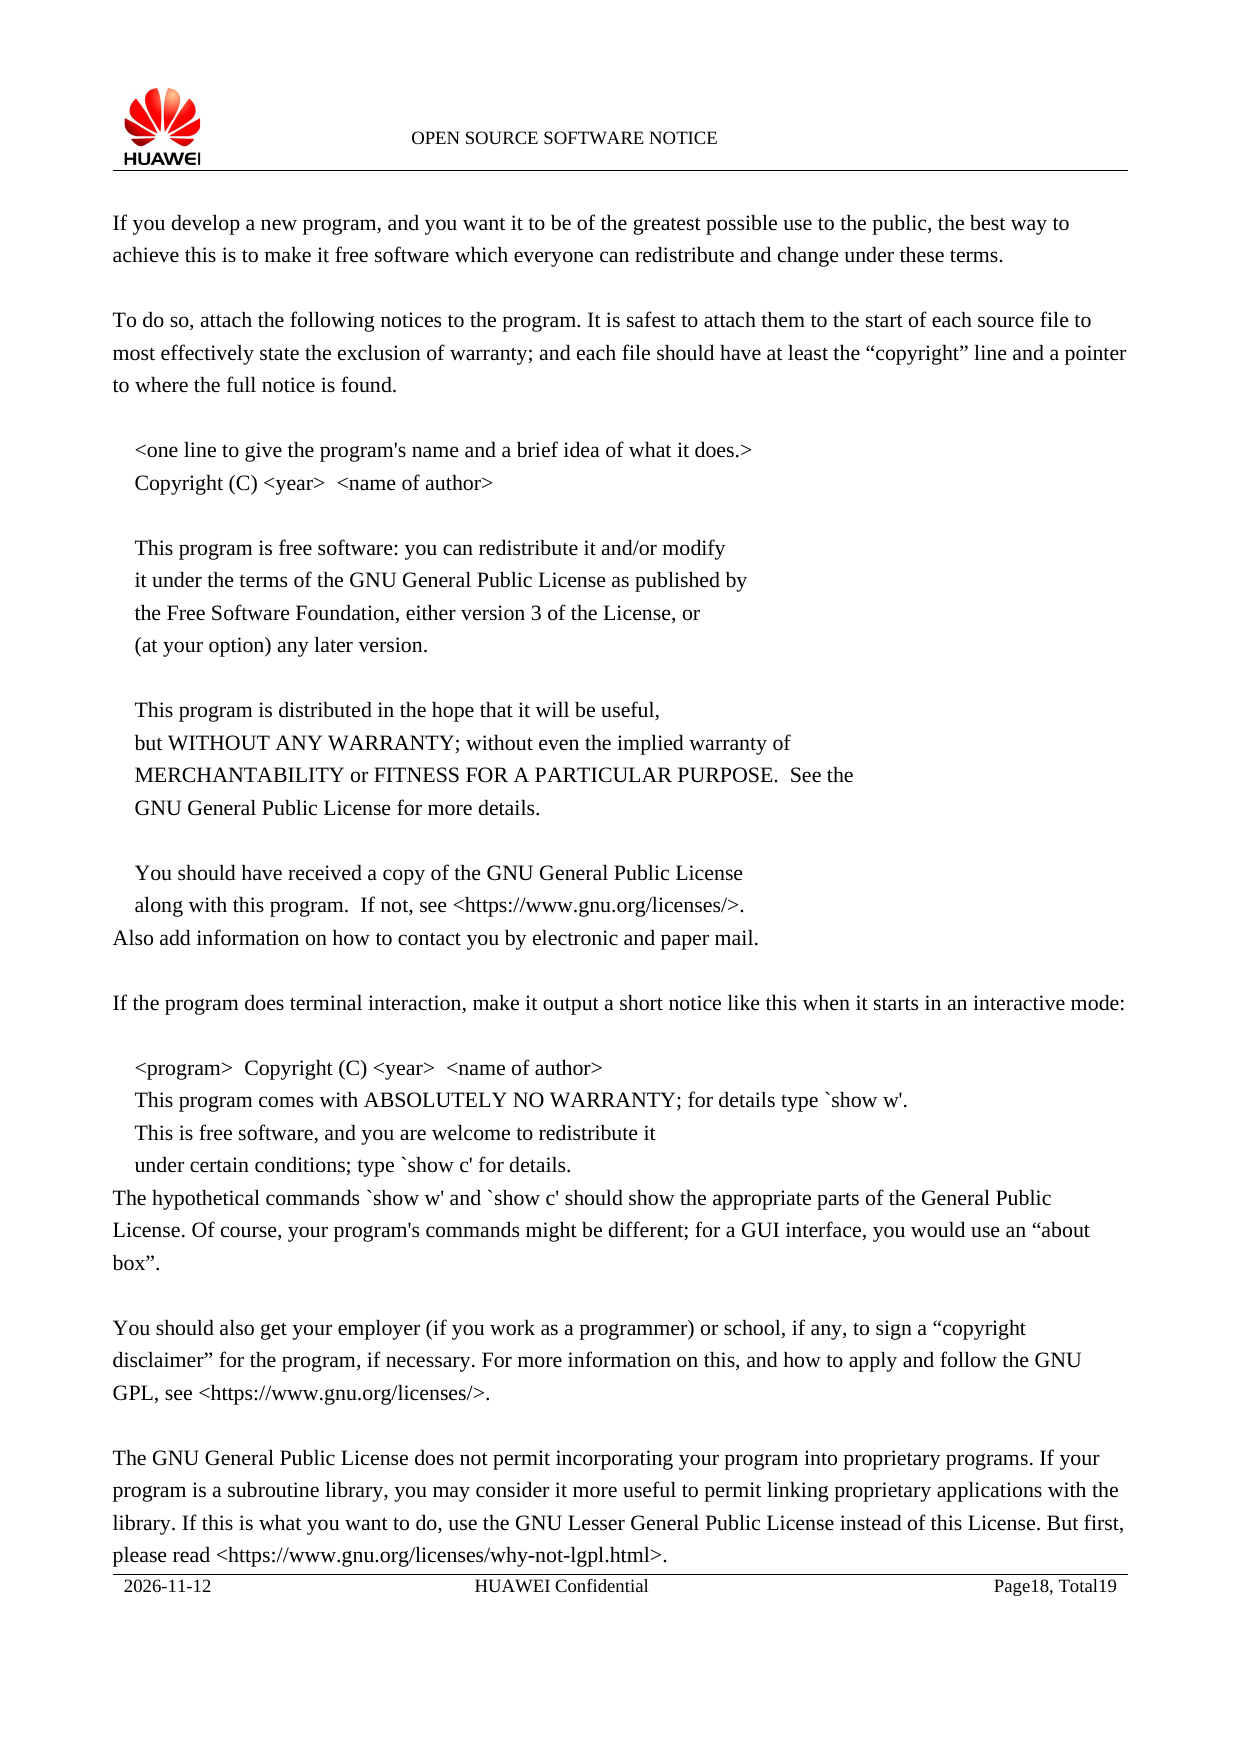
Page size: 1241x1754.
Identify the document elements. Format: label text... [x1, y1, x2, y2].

picture [124, 88, 201, 165]
